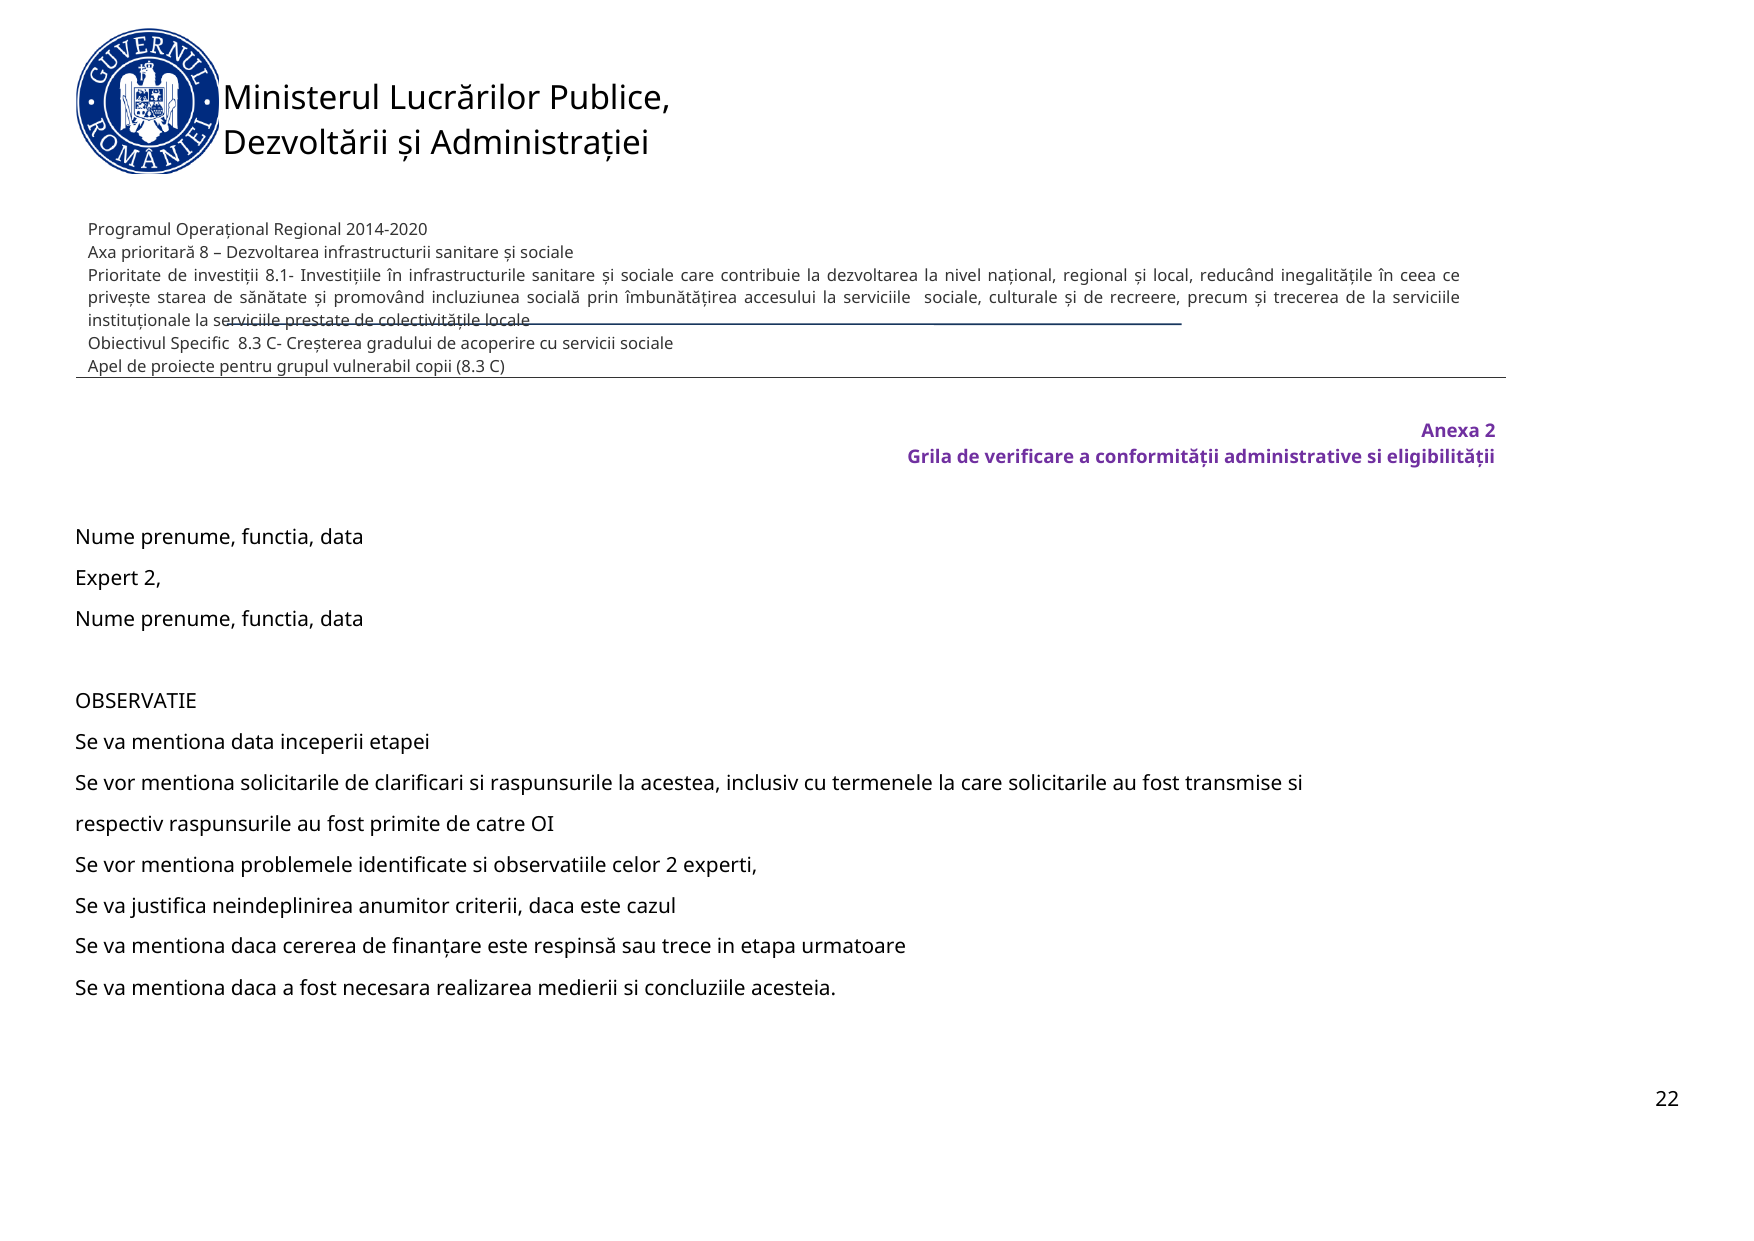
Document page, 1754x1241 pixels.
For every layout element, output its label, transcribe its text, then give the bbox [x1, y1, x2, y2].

text OBSERVATIE [75, 686, 1679, 714]
text Se vor mentiona problemele identificate si observatiile celor 2 experti, [75, 850, 1679, 878]
text Expert 2, [75, 563, 1679, 592]
text Se va justifica neindeplinirea anumitor criterii, daca este cazul [75, 891, 1679, 919]
text respectiv raspunsurile au fost primite de catre OI [75, 809, 1679, 837]
text Se va mentiona daca cererea de finanţare este respinsă sau trece in etapa urmatoare [75, 932, 1679, 960]
text Se vor mentiona solicitarile de clarificari si raspunsurile la acestea, inclusiv cu termenele la care solicitarile au fost transmise si [75, 768, 1679, 796]
picture [75, 28, 219, 172]
text Nume prenume, functia, data [75, 522, 1679, 551]
text Se va mentiona daca a fost necesara realizarea medierii si concluziile acesteia. [75, 973, 1679, 1001]
text Se va mentiona data inceperii etapei [75, 727, 1679, 755]
text Nume prenume, functia, data [75, 604, 1679, 633]
